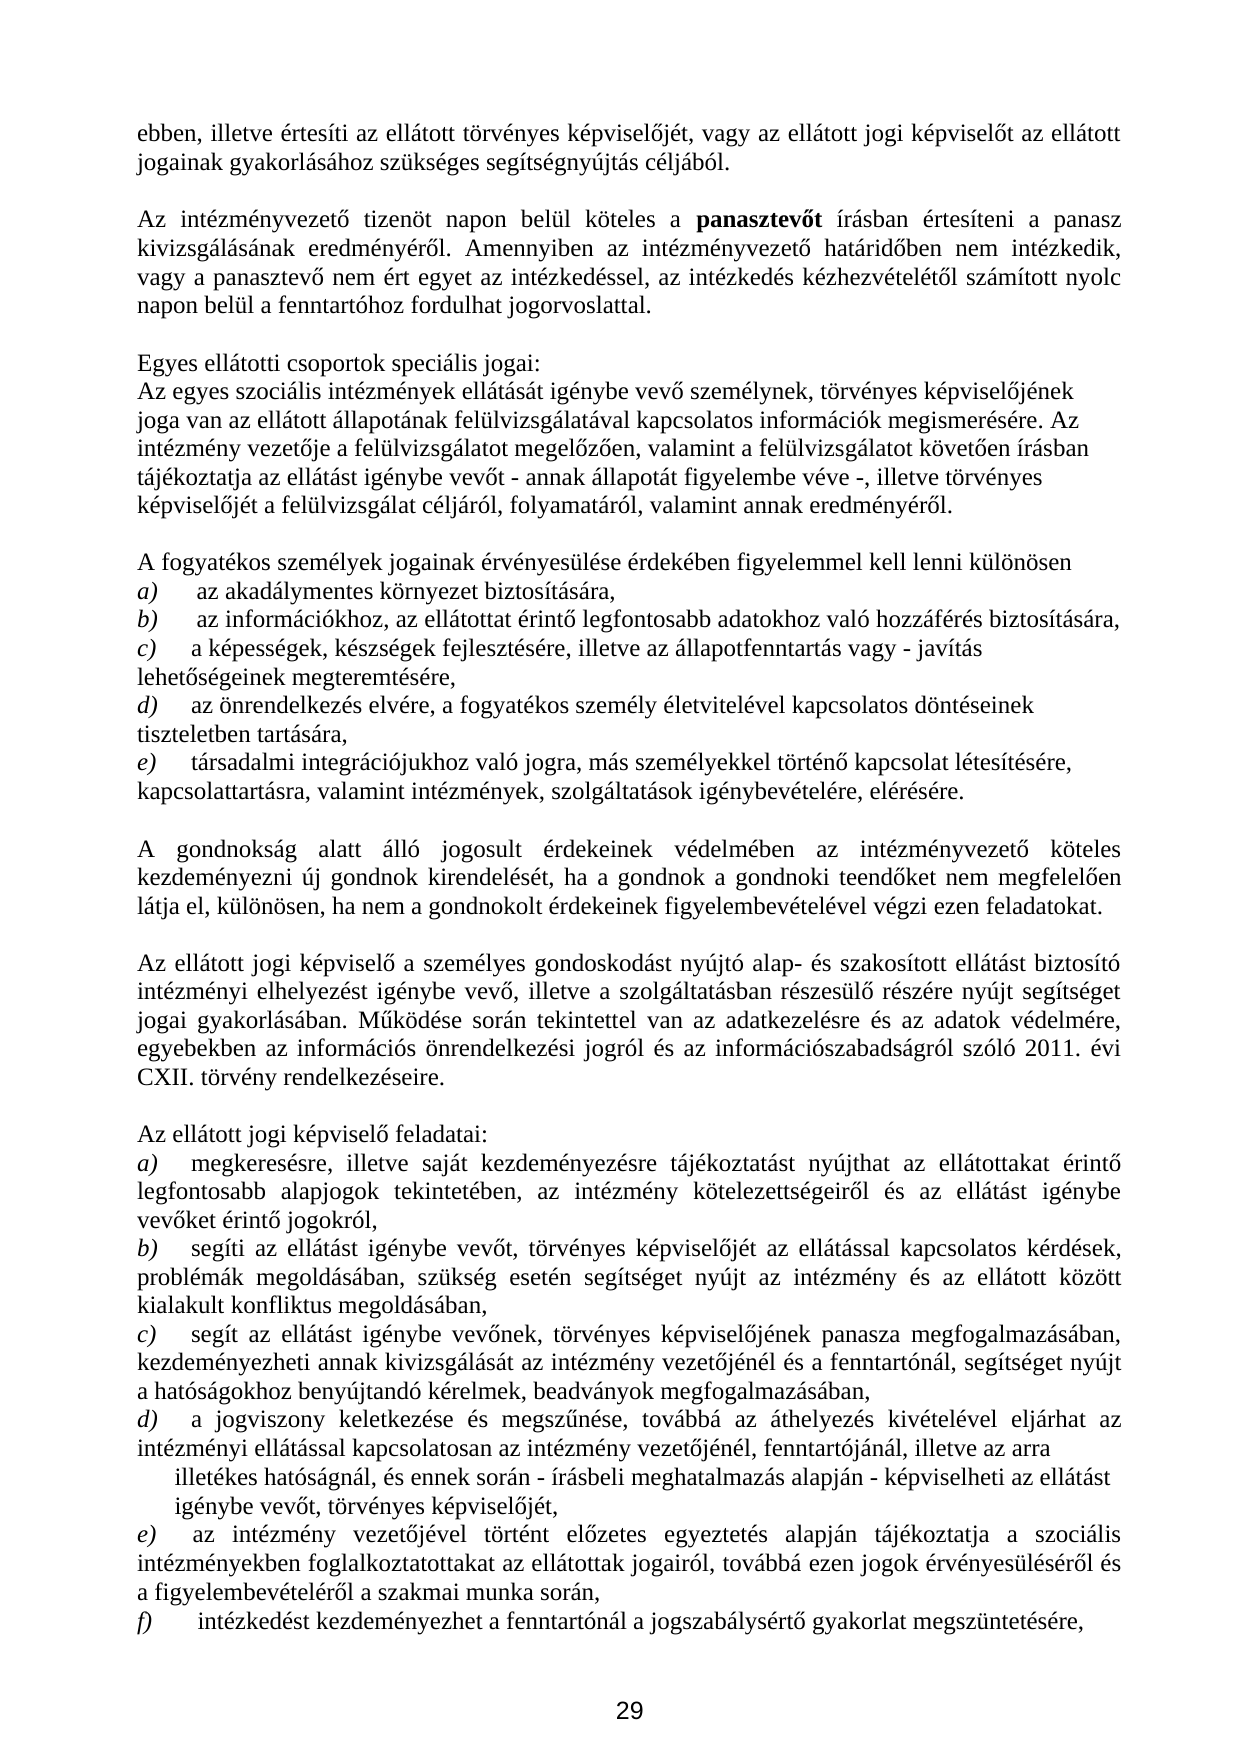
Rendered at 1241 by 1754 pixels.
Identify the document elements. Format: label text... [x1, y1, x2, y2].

list a jogviszony keletkezése és megszűnése, továbbá az áthelyezés kivételével eljárhat az intézményi ellátással kapcsolatosan az intézmény vezetőjénél, fenntartójánál, illetve az arra [137, 1405, 1122, 1462]
text Az intézményvezető tizenöt napon belül köteles a panasztevőt írásban értesíteni a panasz kivizsgálásának eredményéről. Amennyiben az intézményvezető határidőben nem intézkedik, vagy a panasztevő nem ért egyet az intézkedéssel, az intézkedés kézhezvételétől számított nyolc napon belül a fenntartóhoz fordulhat jogorvoslattal. [137, 204, 1122, 319]
text A gondnokság alatt álló jogosult érdekeinek védelmében az intézményvezető köteles kezdeményezni új gondnok kirendelését, ha a gondnok a gondnoki teendőket nem megfelelően látja el, különösen, ha nem a gondnokolt érdekeinek figyelembevételével végzi ezen feladatokat. [137, 834, 1122, 920]
list az intézmény vezetőjével történt előzetes egyeztetés alapján tájékoztatja a szociális intézményekben foglalkoztatottakat az ellátottak jogairól, továbbá ezen jogok érvényesüléséről és a figyelembevételéről a szakmai munka során, [137, 1519, 1122, 1606]
text Az ellátott jogi képviselő feladatai: [137, 1119, 1122, 1148]
list megkeresésre, illetve saját kezdeményezésre tájékoztatást nyújthat az ellátottakat érintő legfontosabb alapjogok tekintetében, az intézmény kötelezettségeiről és az ellátást igénybe vevőket érintő jogokról, [137, 1148, 1122, 1234]
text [137, 118, 1122, 176]
list társadalmi integrációjukhoz való jogra, más személyekkel történő kapcsolat létesítésére, kapcsolattartásra, valamint intézmények, szolgáltatások igénybevételére, elérésére. [137, 748, 1122, 805]
list az akadálymentes környezet biztosítására, [137, 576, 1122, 605]
list segít az ellátást igénybe vevőnek, törvényes képviselőjének panasza megfogalmazásában, kezdeményezheti annak kivizsgálását az intézmény vezetőjénél és a fenntartónál, segítséget nyújt a hatóságokhoz benyújtandó kérelmek, beadványok megfogalmazásában, [137, 1319, 1122, 1405]
text Az ellátott jogi képviselő a személyes gondoskodást nyújtó alap- és szakosított ellátást biztosító intézményi elhelyezést igénybe vevő, illetve a szolgáltatásban részesülő részére nyújt segítséget jogai gyakorlásában. Működése során tekintettel van az adatkezelésre és az adatok védelmére, egyebekben az információs önrendelkezési jogról és az információszabadságról szóló 2011. évi CXII. törvény rendelkezéseire. [137, 948, 1122, 1091]
list segíti az ellátást igénybe vevőt, törvényes képviselőjét az ellátással kapcsolatos kérdések, problémák megoldásában, szükség esetén segítséget nyújt az intézmény és az ellátott között kialakult konfliktus megoldásában, [137, 1234, 1122, 1319]
text illetékes hatóságnál, és ennek során - írásbeli meghatalmazás alapján - képviselheti az ellátást igénybe vevőt, törvényes képviselőjét, [174, 1462, 1122, 1519]
list intézkedést kezdeményezhet a fenntartónál a jogszabálysértő gyakorlat megszüntetésére, [137, 1606, 1122, 1634]
text Egyes ellátotti csoportok speciális jogai: [137, 348, 1122, 377]
text Az egyes szociális intézmények ellátását igénybe vevő személynek, törvényes képviselőjének joga van az ellátott állapotának felülvizsgálatával kapcsolatos információk megismerésére. Az intézmény vezetője a felülvizsgálatot megelőzően, valamint a felülvizsgálatot követően írásban tájékoztatja az ellátást igénybe vevőt - annak állapotát figyelembe véve -, illetve törvényes képviselőjét a felülvizsgálat céljáról, folyamatáról, valamint annak eredményéről. [137, 377, 1122, 519]
list az információkhoz, az ellátottat érintő legfontosabb adatokhoz való hozzáférés biztosítására, [137, 605, 1122, 633]
list az önrendelkezés elvére, a fogyatékos személy életvitelével kapcsolatos döntéseinek tiszteletben tartására, [137, 691, 1122, 748]
list a képességek, készségek fejlesztésére, illetve az állapotfenntartás vagy - javítás lehetőségeinek megteremtésére, [137, 633, 1122, 691]
text A fogyatékos személyek jogainak érvényesülése érdekében figyelemmel kell lenni különösen [137, 548, 1122, 576]
